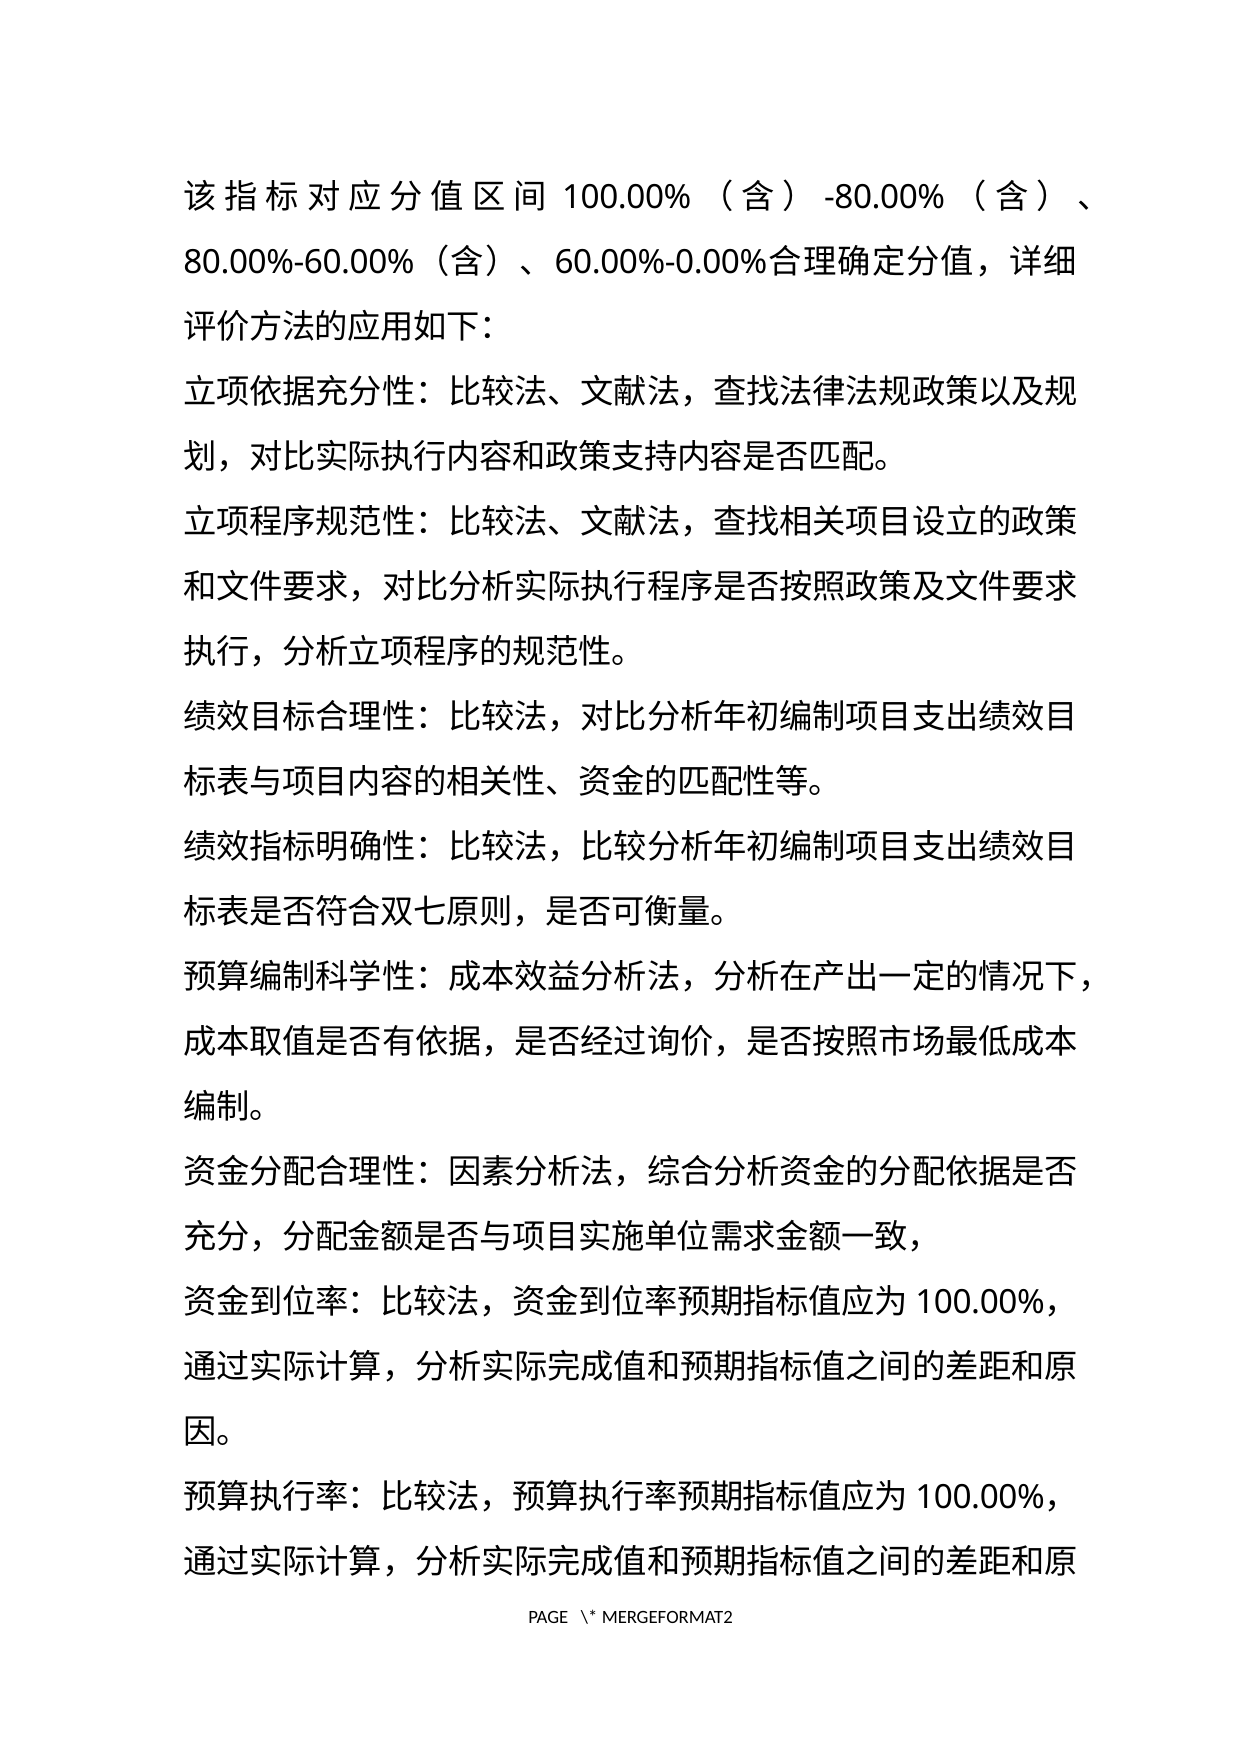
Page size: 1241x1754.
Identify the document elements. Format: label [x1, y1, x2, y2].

text [183, 162, 1078, 1592]
